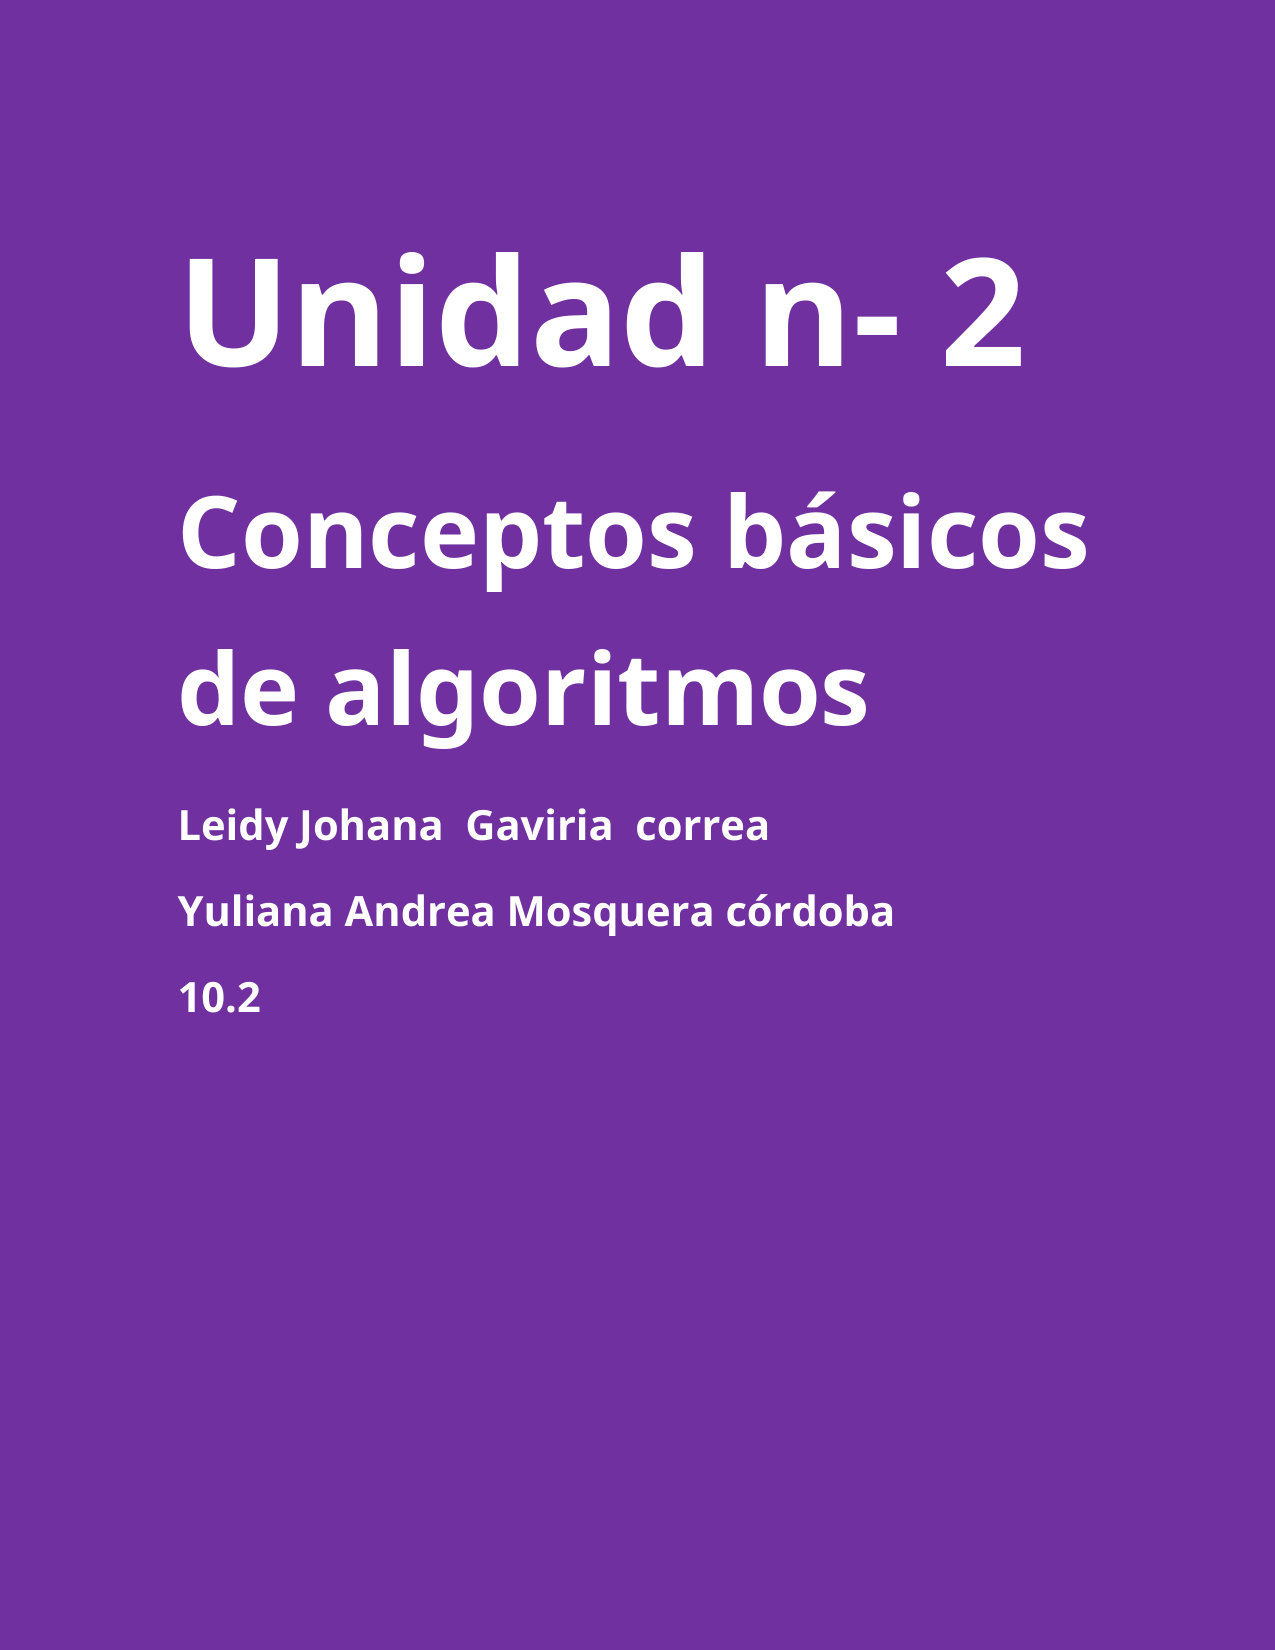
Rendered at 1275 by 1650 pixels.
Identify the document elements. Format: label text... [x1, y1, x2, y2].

text 10.2 [177, 968, 1098, 1025]
text Unidad n- 2 [177, 148, 1098, 411]
text Yuliana Andrea Mosquera córdoba [177, 882, 1098, 939]
text Conceptos básicos de algoritmos [177, 462, 1098, 755]
text Leidy Johana Gaviria correa [177, 796, 1098, 853]
